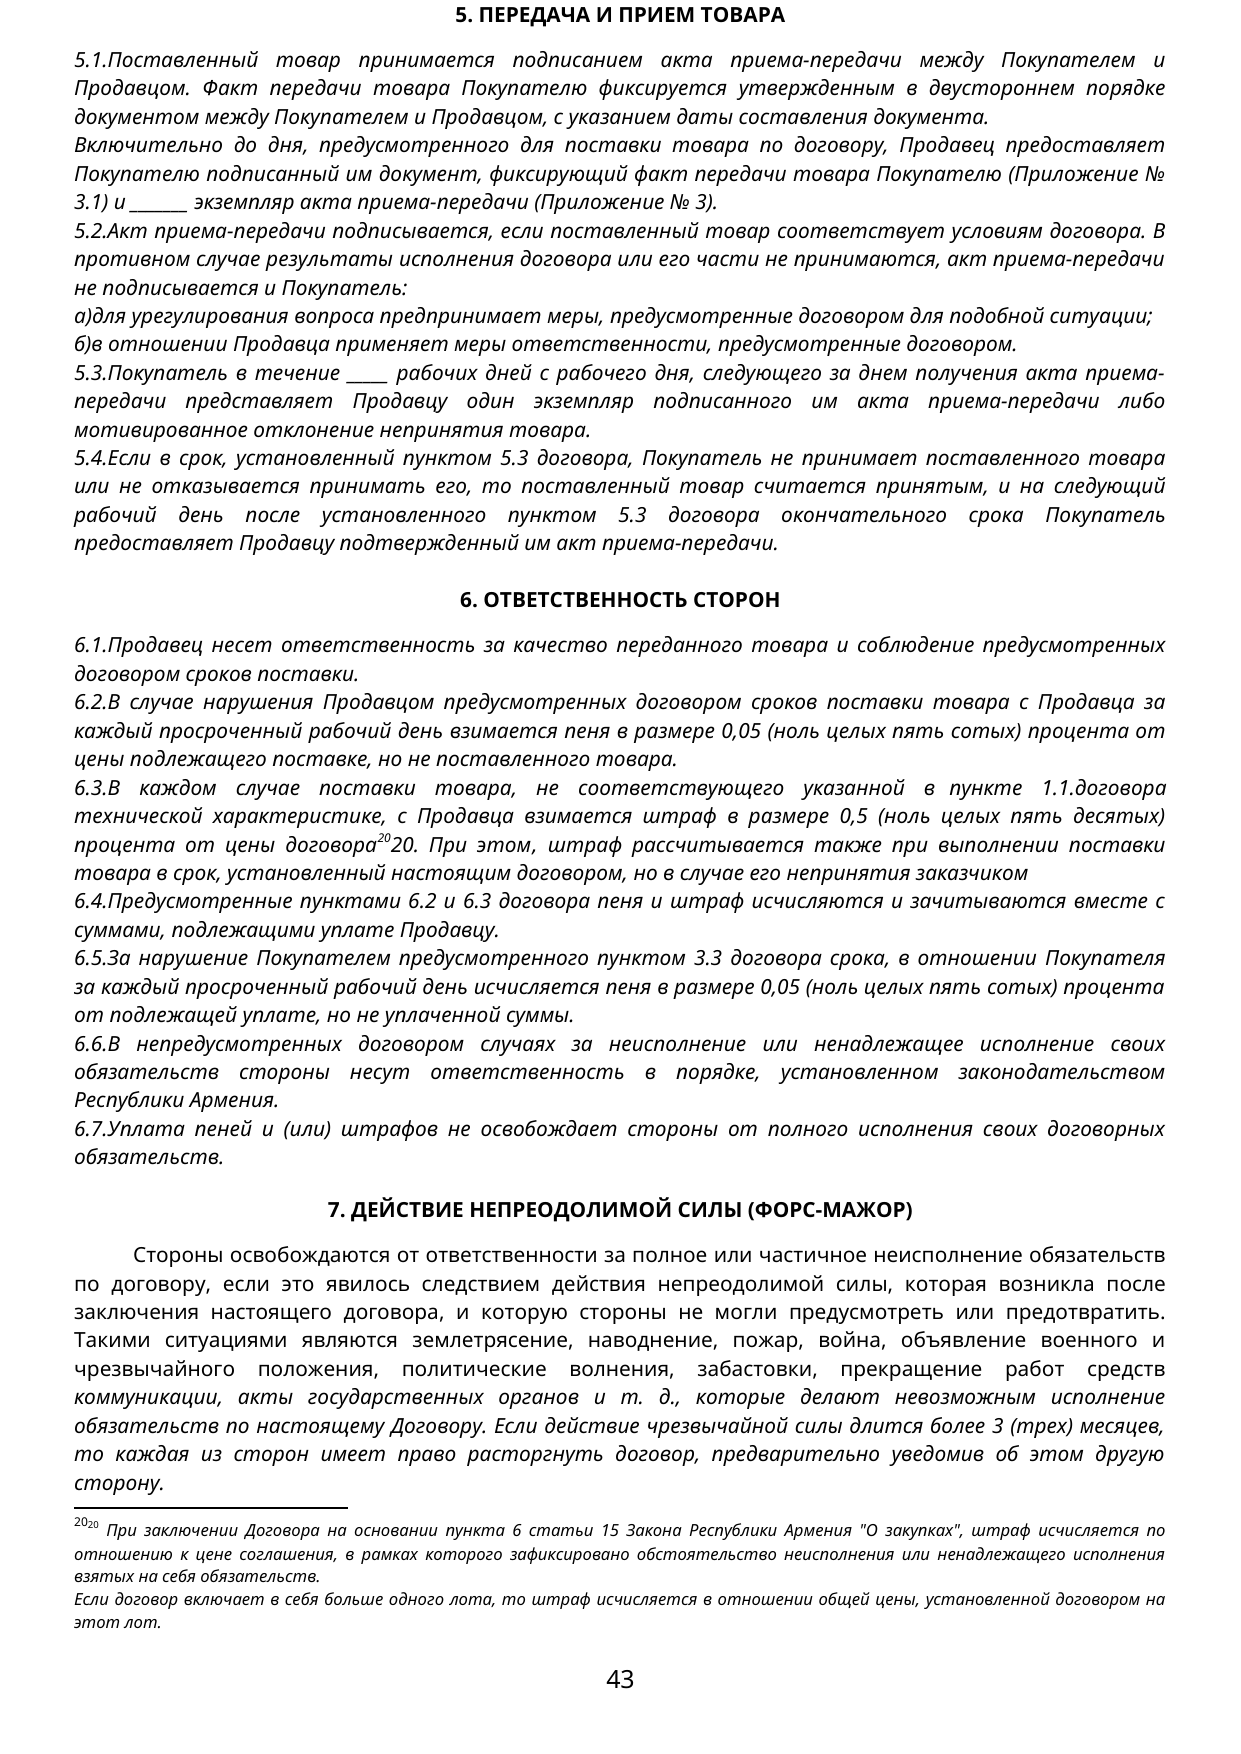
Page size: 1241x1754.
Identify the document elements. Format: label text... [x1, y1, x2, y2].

text Включительно до дня, предусмотренного для поставки товара по договору, Продавец предоставляет Покупателю подписанный им документ, фиксирующий факт передачи товара Покупателю (Приложение № 3.1) и _______ экземпляр акта приема-передачи (Приложение № 3). [74, 130, 1167, 216]
text б)в отношении Продавца применяет меры ответственности, предусмотренные договором. [74, 329, 1167, 358]
text Стороны освобождаются от ответственности за полное или частичное неисполнение обязательств по договору, если это явилось следствием действия непреодолимой силы, которая возникла после заключения настоящего договора, и которую стороны не могли предусмотреть или предотвратить. Такими ситуациями являются землетрясение, наводнение, пожар, война, объявление военного и чрезвычайного положения, политические волнения, забастовки, прекращение работ средств коммуникации, акты государственных органов и т. д., которые делают невозможным исполнение обязательств по настоящему Договору. Если действие чрезвычайной силы длится более 3 (трех) месяцев, то каждая из сторон имеет право расторгнуть договор, предварительно уведомив об этом другую сторону. [74, 1240, 1167, 1496]
text 6.6.В непредусмотренных договором случаях за неисполнение или ненадлежащее исполнение своих обязательств стороны несут ответственность в порядке, установленном законодательством Республики Армения. [74, 1029, 1167, 1114]
text 5.2.Акт приема-передачи подписывается, если поставленный товар соответствует условиям договора. В противном случае результаты исполнения договора или его части не принимаются, акт приема-передачи не подписывается и Покупатель: [74, 216, 1167, 301]
text 6.4.Предусмотренные пунктами 6.2 и 6.3 договора пеня и штраф исчисляются и зачитываются вместе с суммами, подлежащими уплате Продавцу. [74, 887, 1167, 943]
text 6.3.В каждом случае поставки товара, не соответствующего указанной в пункте 1.1.договора технической характеристике, с Продавца взимается штраф в размере 0,5 (ноль целых пять десятых) процента от цены договора20. При этом, штраф рассчитывается также при выполнении поставки товара в срок, установленный настоящим договором, но в случае его непринятия заказчиком [74, 773, 1167, 887]
text а)для урегулирования вопроса предпринимает меры, предусмотренные договором для подобной ситуации; [74, 301, 1167, 329]
text 5.4.Если в срок, установленный пунктом 5.3 договора, Покупатель не принимает поставленного товара или не отказывается принимать его, то поставленный товар считается принятым, и на следующий рабочий день после установленного пунктом 5.3 договора окончательного срока Покупатель предоставляет Продавцу подтвержденный им акт приема-передачи. [74, 443, 1167, 557]
text 6.1.Продавец несет ответственность за качество переданного товара и соблюдение предусмотренных договором сроков поставки. [74, 631, 1167, 687]
text 5.1.Поставленный товар принимается подписанием акта приема-передачи между Покупателем и Продавцом. Факт передачи товара Покупателю фиксируется утвержденным в двустороннем порядке документом между Покупателем и Продавцом, с указанием даты составления документа. [74, 45, 1167, 130]
text 6. ОТВЕТСТВЕННОСТЬ СТОРОН [74, 585, 1167, 614]
text 5.3.Покупатель в течение _____ рабочих дней с рабочего дня, следующего за днем получения акта приема-передачи представляет Продавцу один экземпляр подписанного им акта приема-передачи либо мотивированное отклонение непринятия товара. [74, 358, 1167, 443]
text 6.7.Уплата пеней и (или) штрафов не освобождает стороны от полного исполнения своих договорных обязательств. [74, 1114, 1167, 1171]
text 7. ДЕЙСТВИЕ НЕПРЕОДОЛИМОЙ СИЛЫ (ФОРС-МАЖОР) [74, 1195, 1167, 1224]
text 6.2.В случае нарушения Продавцом предусмотренных договором сроков поставки товара с Продавца за каждый просроченный рабочий день взимается пеня в размере 0,05 (ноль целых пять сотых) процента от цены подлежащего поставке, но не поставленного товара. [74, 687, 1167, 773]
text 6.5.За нарушение Покупателем предусмотренного пунктом 3.3 договора срока, в отношении Покупателя за каждый просроченный рабочий день исчисляется пеня в размере 0,05 (ноль целых пять сотых) процента от подлежащей уплате, но не уплаченной суммы. [74, 943, 1167, 1029]
text 5. ПЕРЕДАЧА И ПРИЕМ ТОВАРА [74, 0, 1167, 28]
